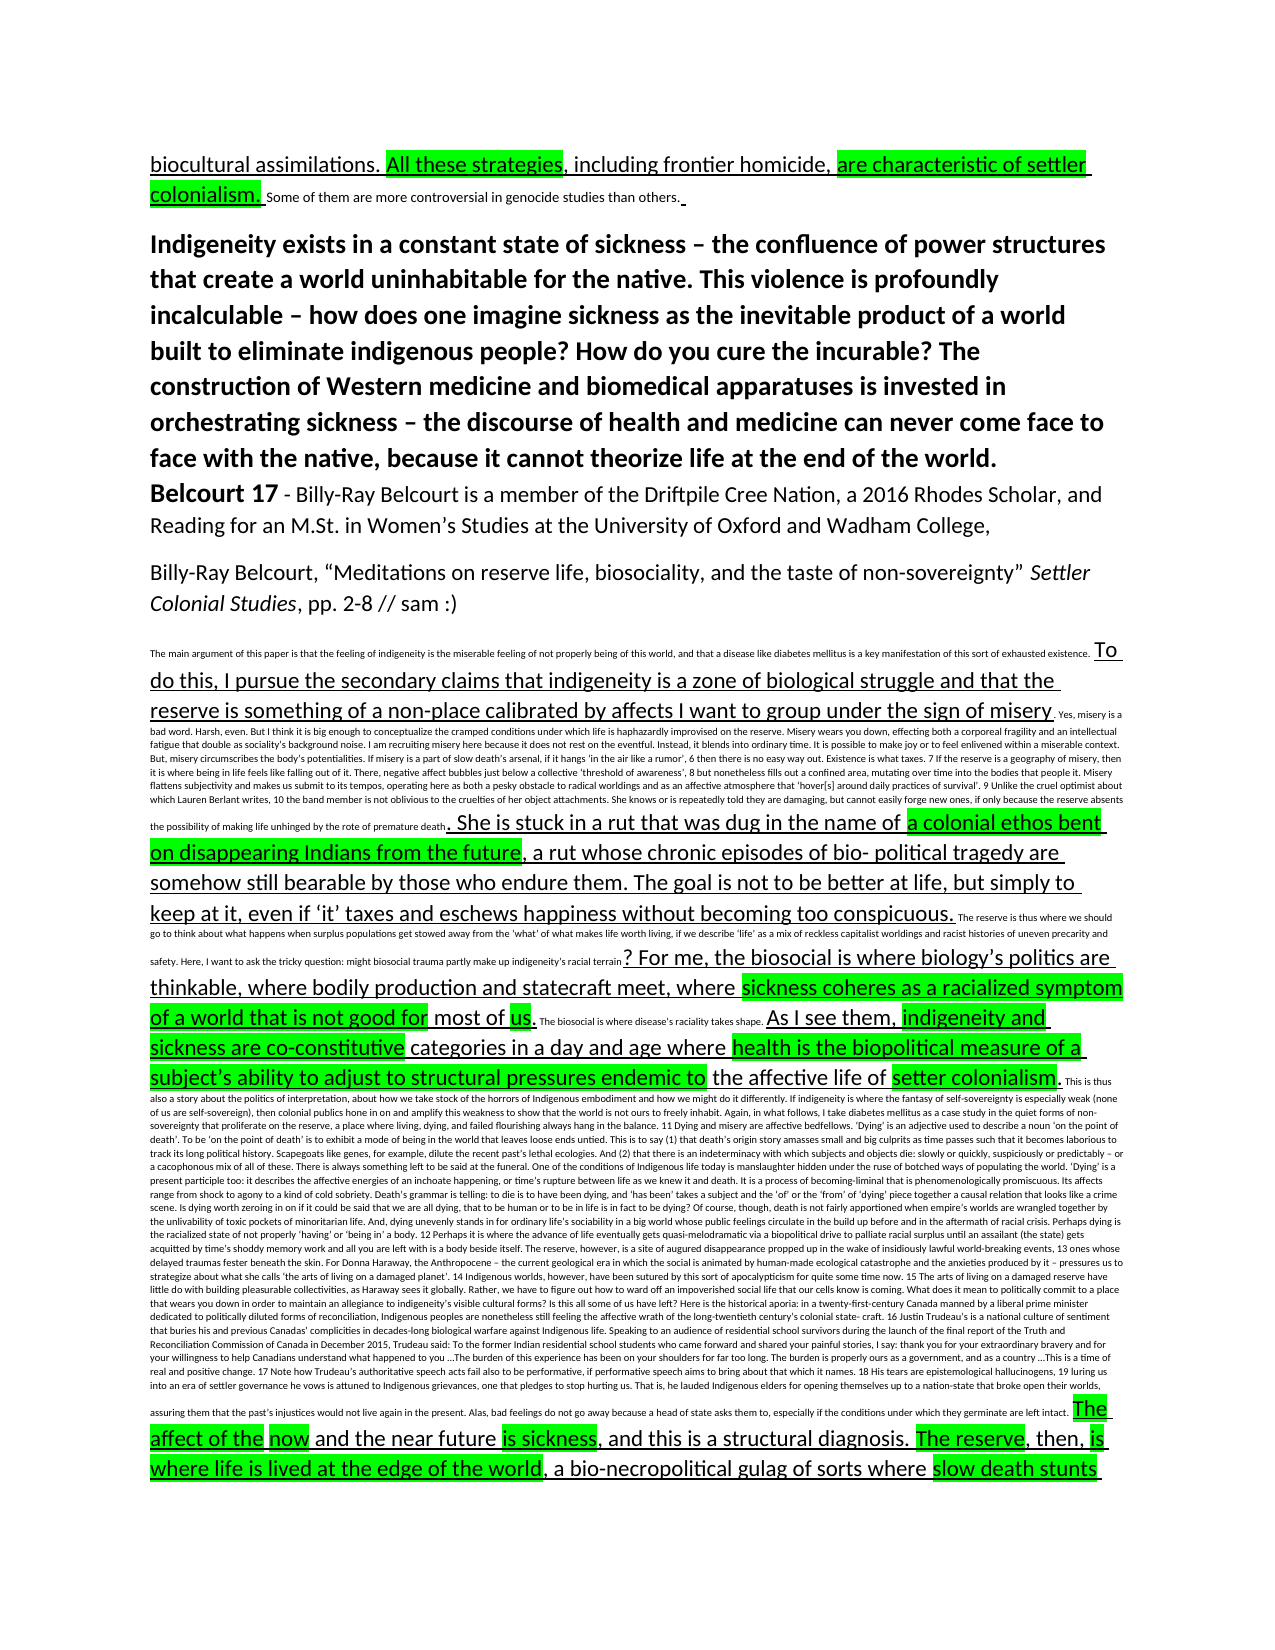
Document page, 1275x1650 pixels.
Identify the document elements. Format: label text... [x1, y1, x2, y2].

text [150, 636, 1125, 1482]
subtitle Indigeneity exists in a constant state of sickness – the confluence of power structures that create a world uninhabitable for the native. This violence is profoundly incalculable – how does one imagine sickness as the inevitable product of a world built to eliminate indigenous people? How do you cure the incurable? The construction of Western medicine and biomedical apparatuses is invested in orchestrating sickness – the discourse of health and medicine can never come face to face with the native, because it cannot theorize life at the end of the world. [150, 227, 1125, 474]
text Belcourt 17 - Billy-Ray Belcourt is a member of the Driftpile Cree Nation, a 2016 Rhodes Scholar, and Reading for an M.St. in Women’s Studies at the University of Oxford and Wadham College, [150, 476, 1125, 540]
text Billy-Ray Belcourt, “Meditations on reserve life, biosociality, and the taste of non-sovereignty” Settler Colonial Studies, pp. 2-8 // sam :) [150, 558, 1125, 617]
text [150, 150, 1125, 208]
